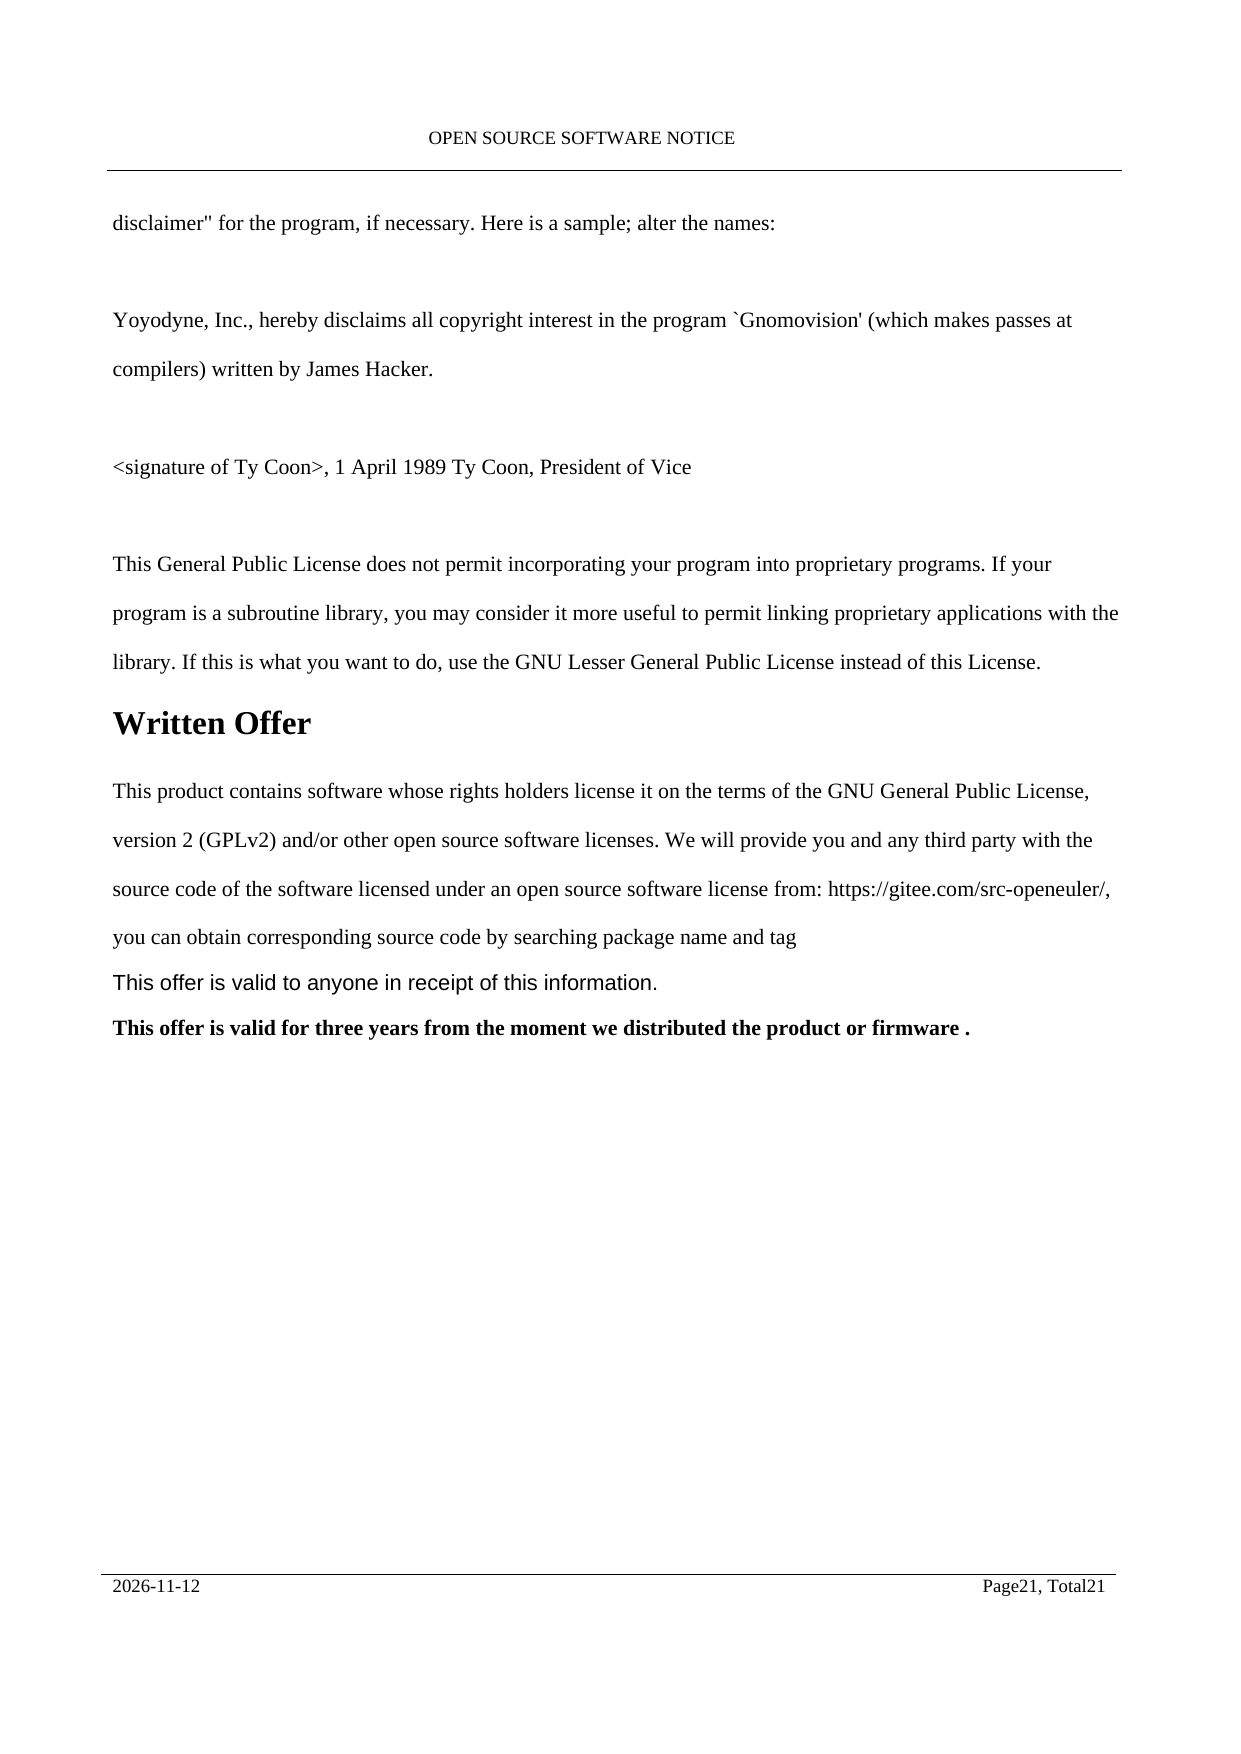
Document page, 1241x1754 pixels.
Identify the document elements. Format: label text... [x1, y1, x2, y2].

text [112, 206, 1128, 678]
text This product contains software whose rights holders license it on the terms of the GNU General Public License, version 2 (GPLv2) and/or other open source software licenses. We will provide you and any third party with the source code of the software licensed under an open source software license from: https://gitee.com/src-openeuler/, you can obtain corresponding source code by searching package name and tag [112, 774, 1128, 953]
text This offer is valid to anyone in receipt of this information. [112, 966, 1128, 998]
text Written Offer [112, 690, 1128, 755]
text This offer is valid for three years from the moment we distributed the product or firmware . [112, 1011, 1128, 1043]
